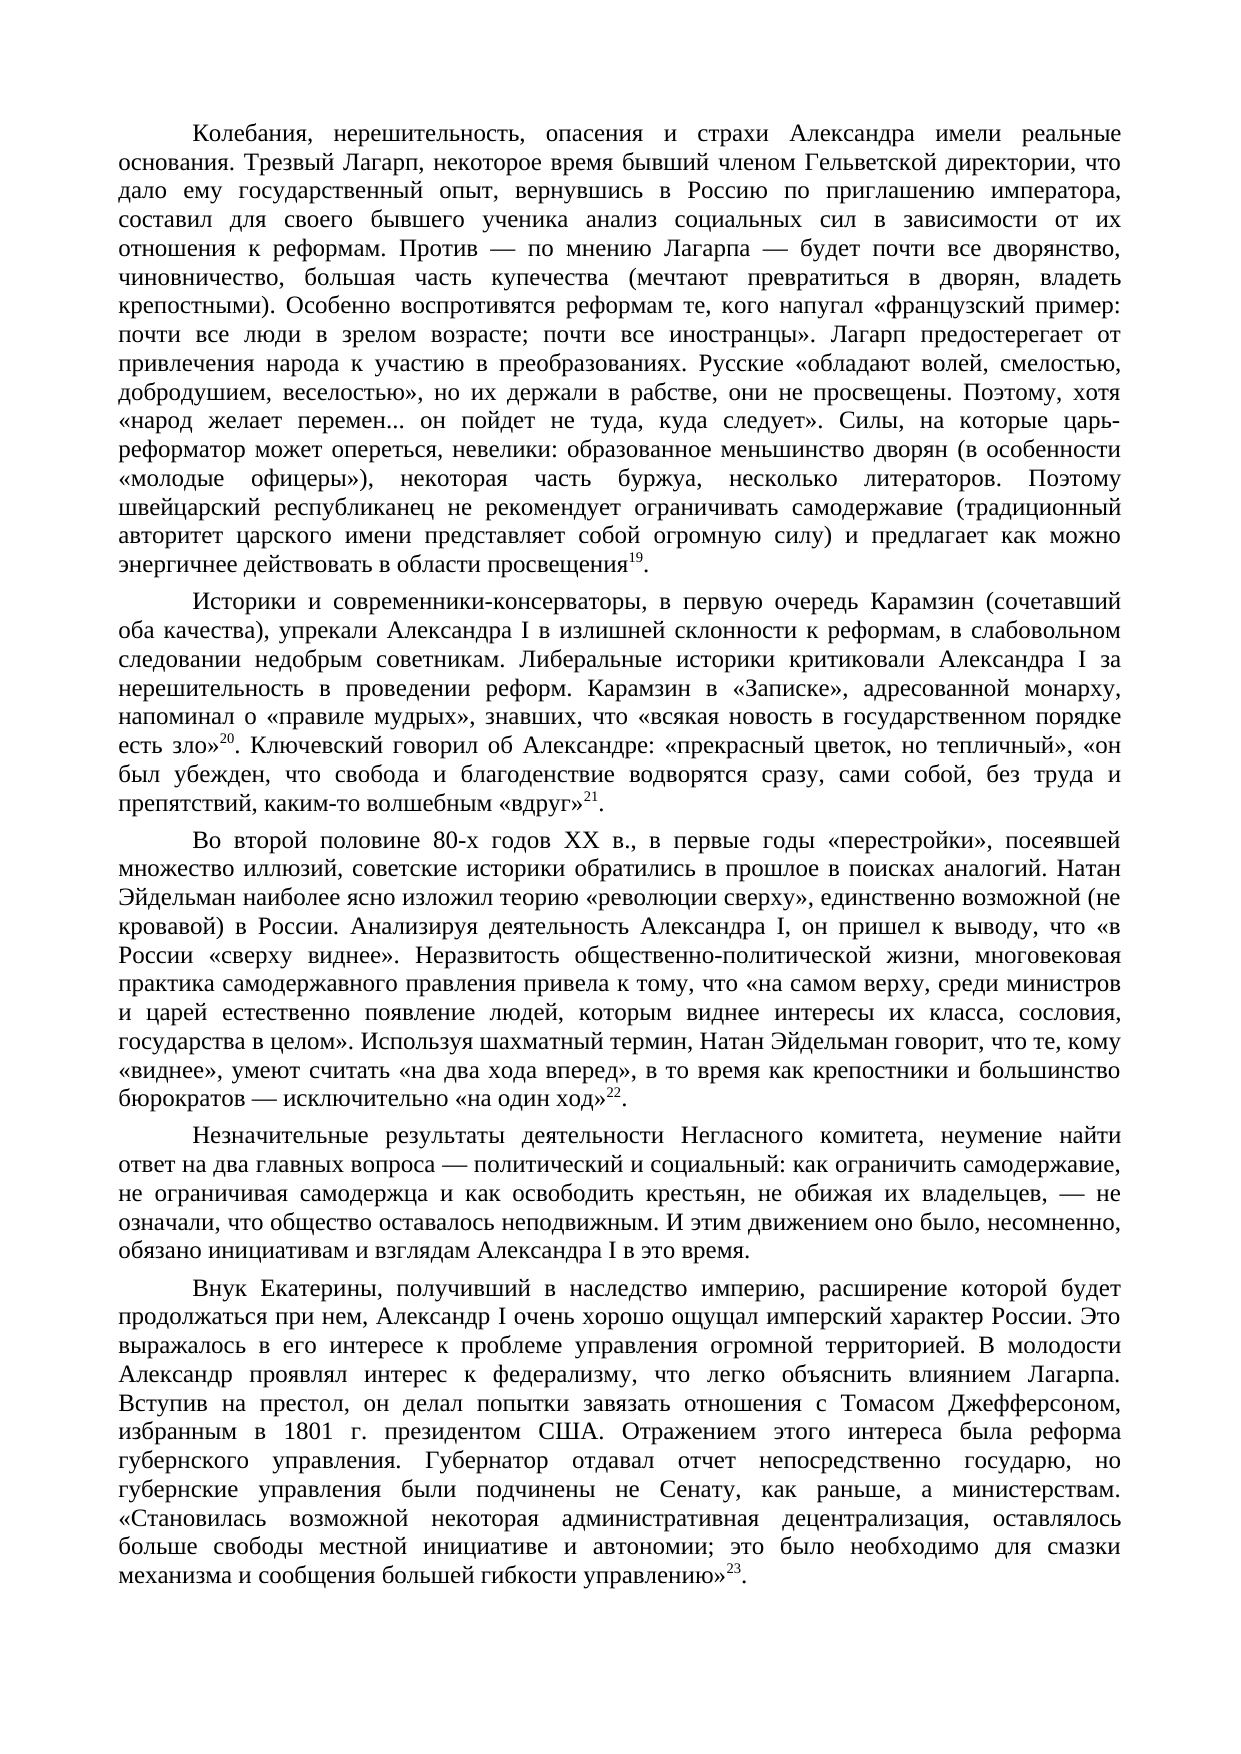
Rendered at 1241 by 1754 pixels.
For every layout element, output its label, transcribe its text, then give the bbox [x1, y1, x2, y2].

text Во второй половине 80-х годов XX в., в первые годы «перестройки», посеявшей множество иллюзий, советские историки обратились в прошлое в поисках аналогий. Натан Эйдельман наиболее ясно изложил теорию «революции сверху», единственно возможной (не кровавой) в России. Анализируя деятельность Александра I, он пришел к выводу, что «в России «сверху виднее». Неразвитость общественно-политической жизни, многовековая практика самодержавного правления привела к тому, что «на самом верху, среди министров и царей естественно появление людей, которым виднее интересы их класса, сословия, государства в целом». Используя шахматный термин, Натан Эйдельман говорит, что те, кому «виднее», умеют считать «на два хода вперед», в то время как крепостники и большинство бюрократов — исключительно «на один ход»22. [118, 825, 1122, 1112]
text Историки и современники-консерваторы, в первую очередь Карамзин (сочетавший оба качества), упрекали Александра I в излишней склонности к реформам, в слабовольном следовании недобрым советникам. Либеральные историки критиковали Александра I за нерешительность в проведении реформ. Карамзин в «Записке», адресованной монарху, напоминал о «правиле мудрых», знавших, что «всякая новость в государственном порядке есть зло»20. Ключевский говорил об Александре: «прекрасный цветок, но тепличный», «он был убежден, что свобода и благоденствие водворятся сразу, сами собой, без труда и препятствий, каким-то волшебным «вдруг»21. [118, 586, 1122, 816]
text Колебания, нерешительность, опасения и страхи Александра имели реальные основания. Трезвый Лагарп, некоторое время бывший членом Гельветской директории, что дало ему государственный опыт, вернувшись в Россию по приглашению императора, составил для своего бывшего ученика анализ социальных сил в зависимости от их отношения к реформам. Против — по мнению Лагарпа — будет почти все дворянство, чиновничество, большая часть купечества (мечтают превратиться в дворян, владеть крепостными). Особенно воспротивятся реформам те, кого напугал «французский пример: почти все люди в зрелом возрасте; почти все иностранцы». Лагарп предостерегает от привлечения народа к участию в преобразованиях. Русские «обладают волей, смелостью, добродушием, веселостью», но их держали в рабстве, они не просвещены. Поэтому, хотя «народ желает перемен... он пойдет не туда, куда следует». Силы, на которые царь-реформатор может опереться, невелики: образованное меньшинство дворян (в особенности «молодые офицеры»), некоторая часть буржуа, несколько литераторов. Поэтому швейцарский республиканец не рекомендует ограничивать самодержавие (традиционный авторитет царского имени представляет собой огромную силу) и предлагает как можно энергичнее действовать в области просвещения19. [118, 118, 1122, 578]
text Внук Екатерины, получивший в наследство империю, расширение которой будет продолжаться при нем, Александр I очень хорошо ощущал имперский характер России. Это выражалось в его интересе к проблеме управления огромной территорией. В молодости Александр проявлял интерес к федерализму, что легко объяснить влиянием Лагарпа. Вступив на престол, он делал попытки завязать отношения с Томасом Джефферсоном, избранным в 1801 г. президентом США. Отражением этого интереса была реформа губернского управления. Губернатор отдавал отчет непосредственно государю, но губернские управления были подчинены не Сенату, как раньше, а министерствам. «Становилась возможной некоторая административная децентрализация, оставлялось больше свободы местной инициативе и автономии; это было необходимо для смазки механизма и сообщения большей гибкости управлению»23. [118, 1273, 1122, 1589]
text Незначительные результаты деятельности Негласного комитета, неумение найти ответ на два главных вопроса — политический и социальный: как ограничить самодержавие, не ограничивая самодержца и как освободить крестьян, не обижая их владельцев, — не означали, что общество оставалось неподвижным. И этим движением оно было, несомненно, обязано инициативам и взглядам Александра I в это время. [118, 1121, 1122, 1264]
